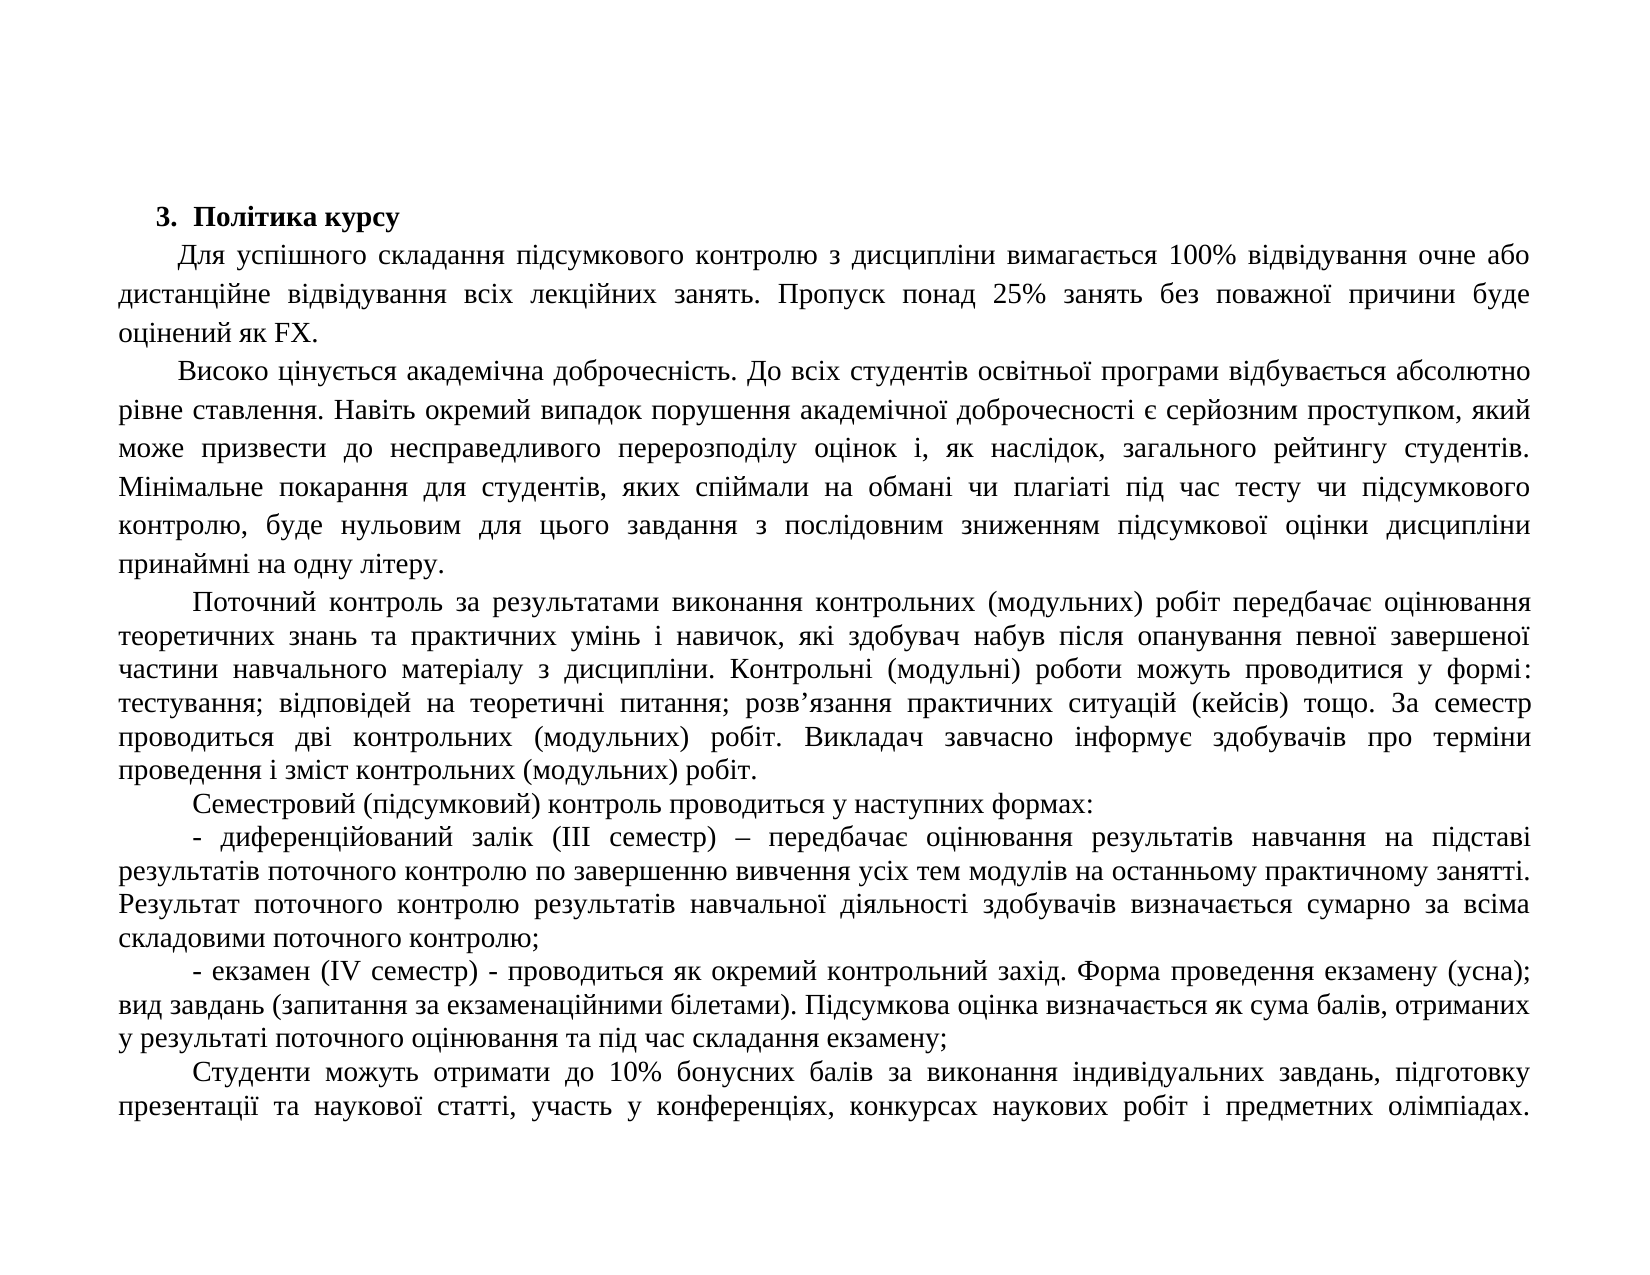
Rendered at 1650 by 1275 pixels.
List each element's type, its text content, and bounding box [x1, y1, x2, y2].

text Поточний контроль за результатами виконання контрольних (модульних) робіт передбачає оцінювання теоретичних знань та практичних умінь і навичок, які здобувач набув після опанування певної завершеної частини навчального матеріалу з дисципліни. Контрольні (модульні) роботи можуть проводитися у формі: тестування; відповідей на теоретичні питання; розв’язання практичних ситуацій (кейсів) тощо. За семестр проводиться дві контрольних (модульних) робіт. Викладач завчасно інформує здобувачів про терміни проведення і зміст контрольних (модульних) робіт. [118, 584, 1532, 786]
list Високо цінується академічна доброчесність. До всіх студентів освітньої програми відбувається абсолютно рівне ставлення. Навіть окремий випадок порушення академічної доброчесності є серйозним проступком, який може призвести до несправедливого перерозподілу оцінок і, як наслідок, загального рейтингу студентів. Мінімальне покарання для студентів, яких спіймали на обмані чи плагіаті під час тесту чи підсумкового контролю, буде нульовим для цього завдання з послідовним зниженням підсумкової оцінки дисципліни принаймні на одну літеру. [118, 353, 1532, 579]
list Для успішного складання підсумкового контролю з дисципліни вимагається 100% відвідування очне або дистанційне відвідування всіх лекційних занять. Пропуск понад 25% занять без поважної причини буде оцінений як FX. [118, 238, 1532, 348]
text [118, 1054, 1532, 1121]
list Політика курсу [156, 199, 1532, 233]
text - диференційований залік (ІІІ семестр) – передбачає оцінювання результатів навчання на підставі результатів поточного контролю по завершенню вивчення усіх тем модулів на останньому практичному занятті. Результат поточного контролю результатів навчальної діяльності здобувачів визначається сумарно за всіма складовими поточного контролю; [118, 819, 1532, 953]
text - екзамен (ІV семестр) - проводиться як окремий контрольний захід. Форма проведення екзамену (усна); вид завдань (запитання за екзаменаційними білетами). Підсумкова оцінка визначається як сума балів, отриманих у результаті поточного оцінювання та під час складання екзамену; [118, 953, 1532, 1054]
text Семестровий (підсумковий) контроль проводиться у наступних формах: [118, 786, 1532, 819]
